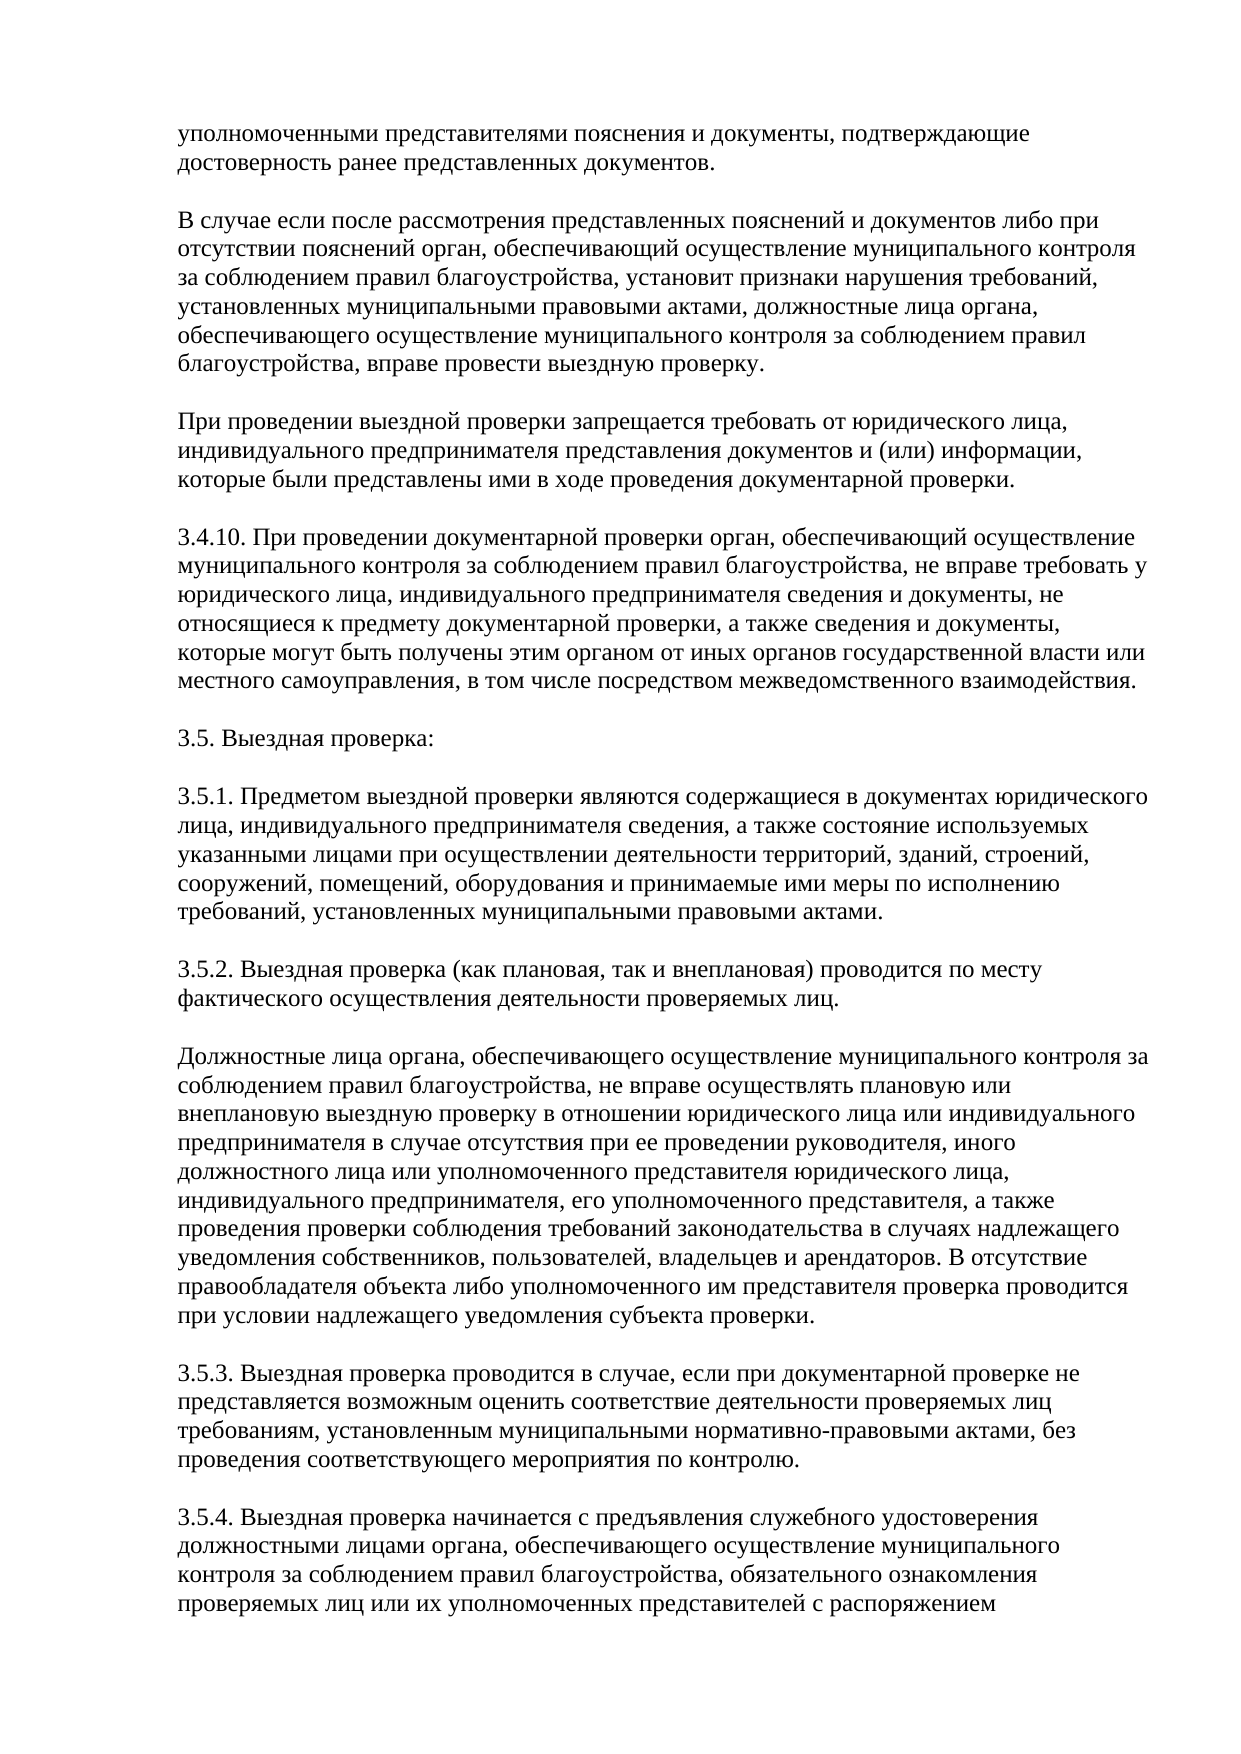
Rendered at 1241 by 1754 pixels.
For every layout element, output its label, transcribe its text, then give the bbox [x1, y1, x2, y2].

text При проведении выездной проверки запрещается требовать от юридического лица, индивидуального предпринимателя представления документов и (или) информации, которые были представлены ими в ходе проведения документарной проверки. [177, 406, 1152, 493]
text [177, 118, 1152, 176]
text В случае если после рассмотрения представленных пояснений и документов либо при отсутствии пояснений орган, обеспечивающий осуществление муниципального контроля за соблюдением правил благоустройства, установит признаки нарушения требований, установленных муниципальными правовыми актами, должностные лица органа, обеспечивающего осуществление муниципального контроля за соблюдением правил благоустройства, вправе провести выездную проверку. [177, 205, 1152, 377]
text 3.5.3. Выездная проверка проводится в случае, если при документарной проверке не представляется возможным оценить соответствие деятельности проверяемых лиц требованиям, установленным муниципальными нормативно-правовыми актами, без проведения соответствующего мероприятия по контролю. [177, 1358, 1152, 1473]
text Должностные лица органа, обеспечивающего осуществление муниципального контроля за соблюдением правил благоустройства, не вправе осуществлять плановую или внеплановую выездную проверку в отношении юридического лица или индивидуального предпринимателя в случае отсутствия при ее проведении руководителя, иного должностного лица или уполномоченного представителя юридического лица, индивидуального предпринимателя, его уполномоченного представителя, а также проведения проверки соблюдения требований законодательства в случаях надлежащего уведомления собственников, пользователей, владельцев и арендаторов. В отсутствие правообладателя объекта либо уполномоченного им представителя проверка проводится при условии надлежащего уведомления субъекта проверки. [177, 1041, 1152, 1328]
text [177, 1502, 1152, 1617]
text 3.5.2. Выездная проверка (как плановая, так и внеплановая) проводится по месту фактического осуществления деятельности проверяемых лиц. [177, 954, 1152, 1012]
text 3.5. Выездная проверка: [177, 723, 1152, 752]
text 3.5.1. Предметом выездной проверки являются содержащиеся в документах юридического лица, индивидуального предпринимателя сведения, а также состояние используемых указанными лицами при осуществлении деятельности территорий, зданий, строений, сооружений, помещений, оборудования и принимаемые ими меры по исполнению требований, установленных муниципальными правовыми актами. [177, 781, 1152, 925]
text 3.4.10. При проведении документарной проверки орган, обеспечивающий осуществление муниципального контроля за соблюдением правил благоустройства, не вправе требовать у юридического лица, индивидуального предпринимателя сведения и документы, не относящиеся к предмету документарной проверки, а также сведения и документы, которые могут быть получены этим органом от иных органов государственной власти или местного самоуправления, в том числе посредством межведомственного взаимодействия. [177, 522, 1152, 694]
